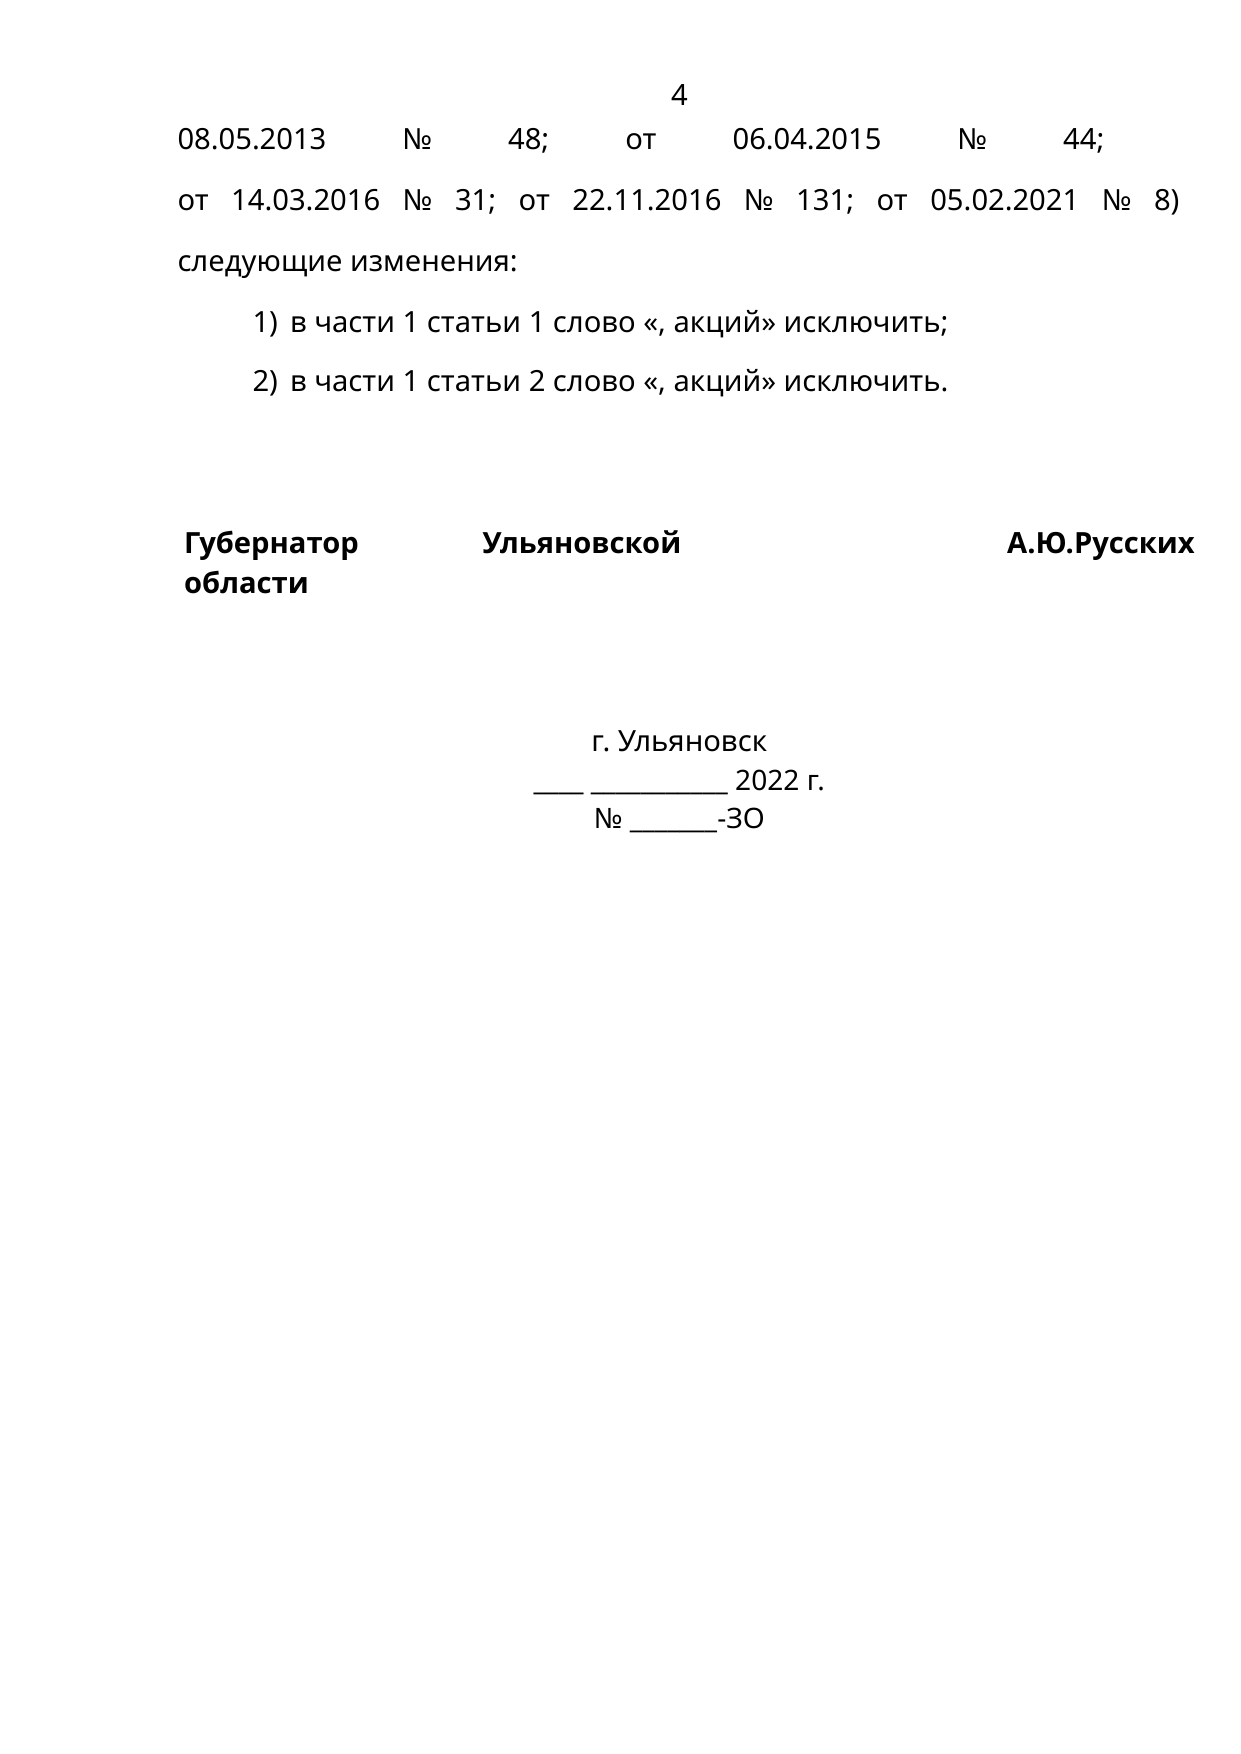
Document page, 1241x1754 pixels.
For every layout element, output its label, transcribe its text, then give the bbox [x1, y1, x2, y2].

text № _______-ЗО [177, 799, 1181, 837]
table_header Губернатор Ульяновской области [173, 522, 692, 602]
list в части 1 статьи 1 слово «, акций» исключить; [252, 301, 1181, 341]
table_header А.Ю.Русских [693, 522, 1206, 602]
text г. Ульяновск [177, 721, 1181, 760]
text ____ ___________ 2022 г. [177, 760, 1181, 799]
list в части 1 статьи 2 слово «, акций» исключить. [252, 361, 1181, 400]
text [177, 118, 1181, 280]
